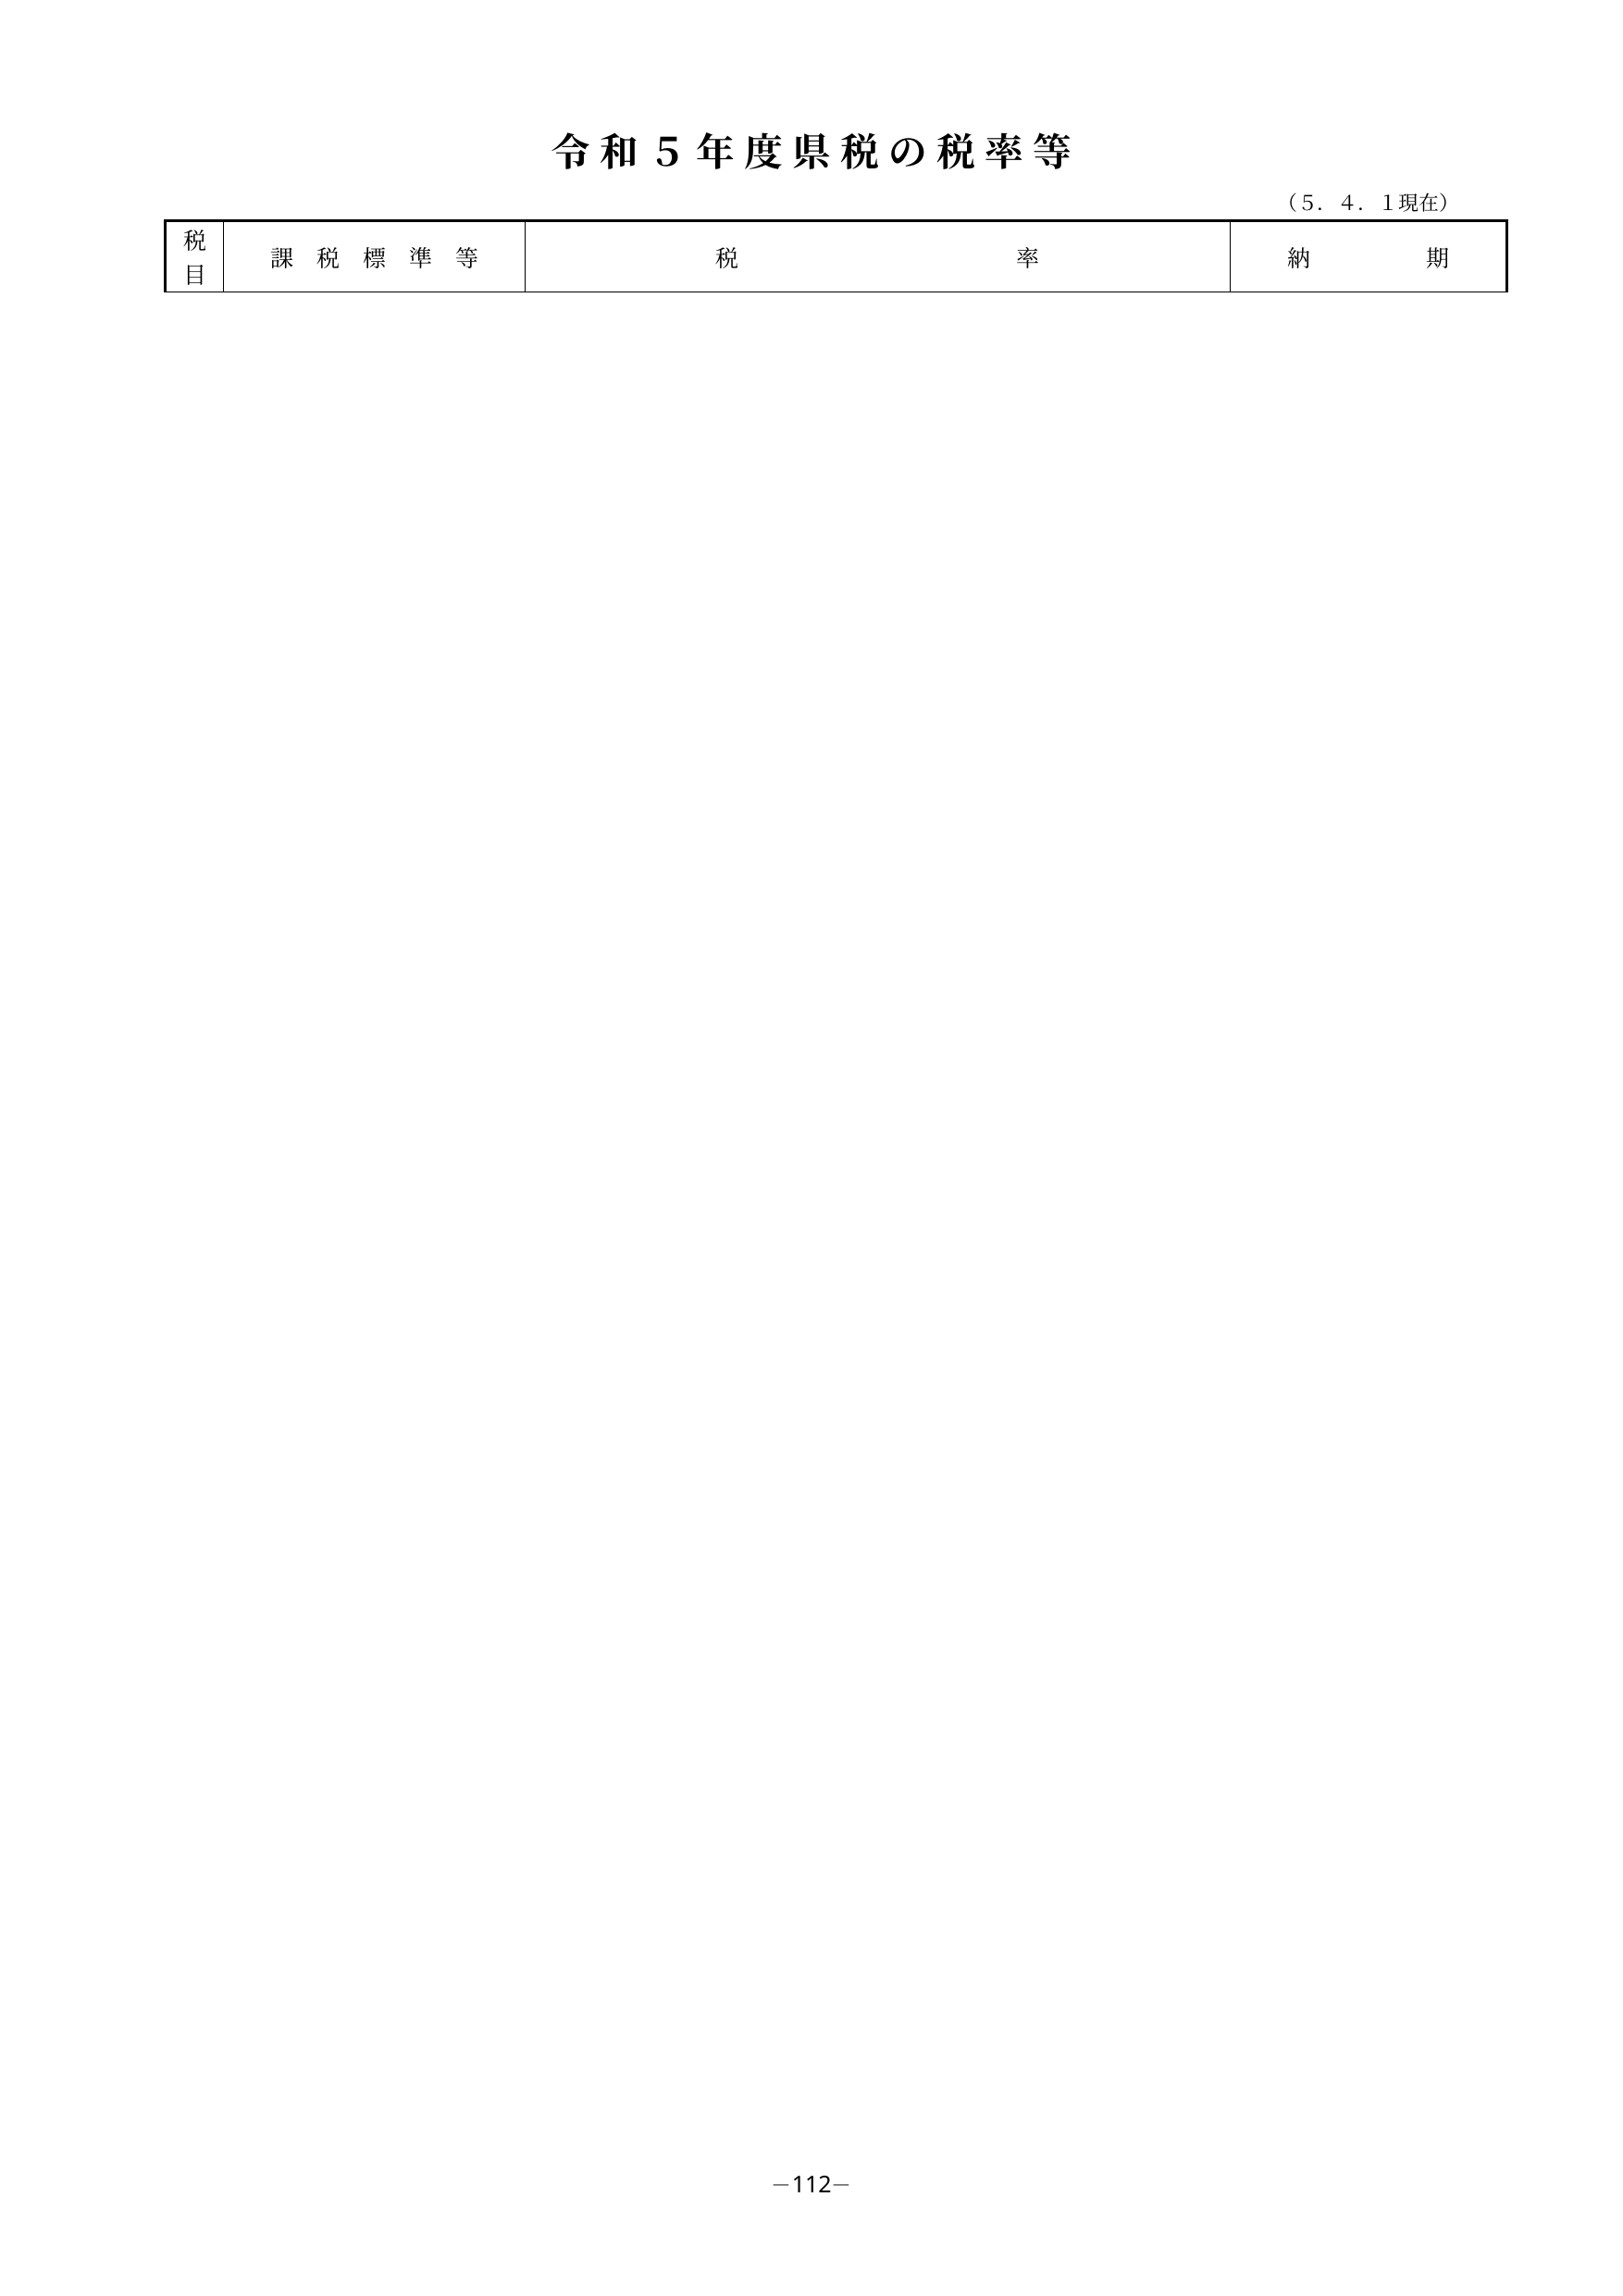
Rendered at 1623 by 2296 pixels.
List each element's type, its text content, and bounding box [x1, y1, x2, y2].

text 令 和 ５ 年 度 県 税 の 税 率 等 [164, 115, 1459, 184]
table_header 税 率 [526, 222, 1230, 292]
text （５．４．１現在） [164, 184, 1459, 219]
table_header 税目 [167, 222, 223, 292]
table_header 納 期 [1231, 222, 1505, 292]
table_header 課 税 標 準 等 [224, 222, 525, 292]
